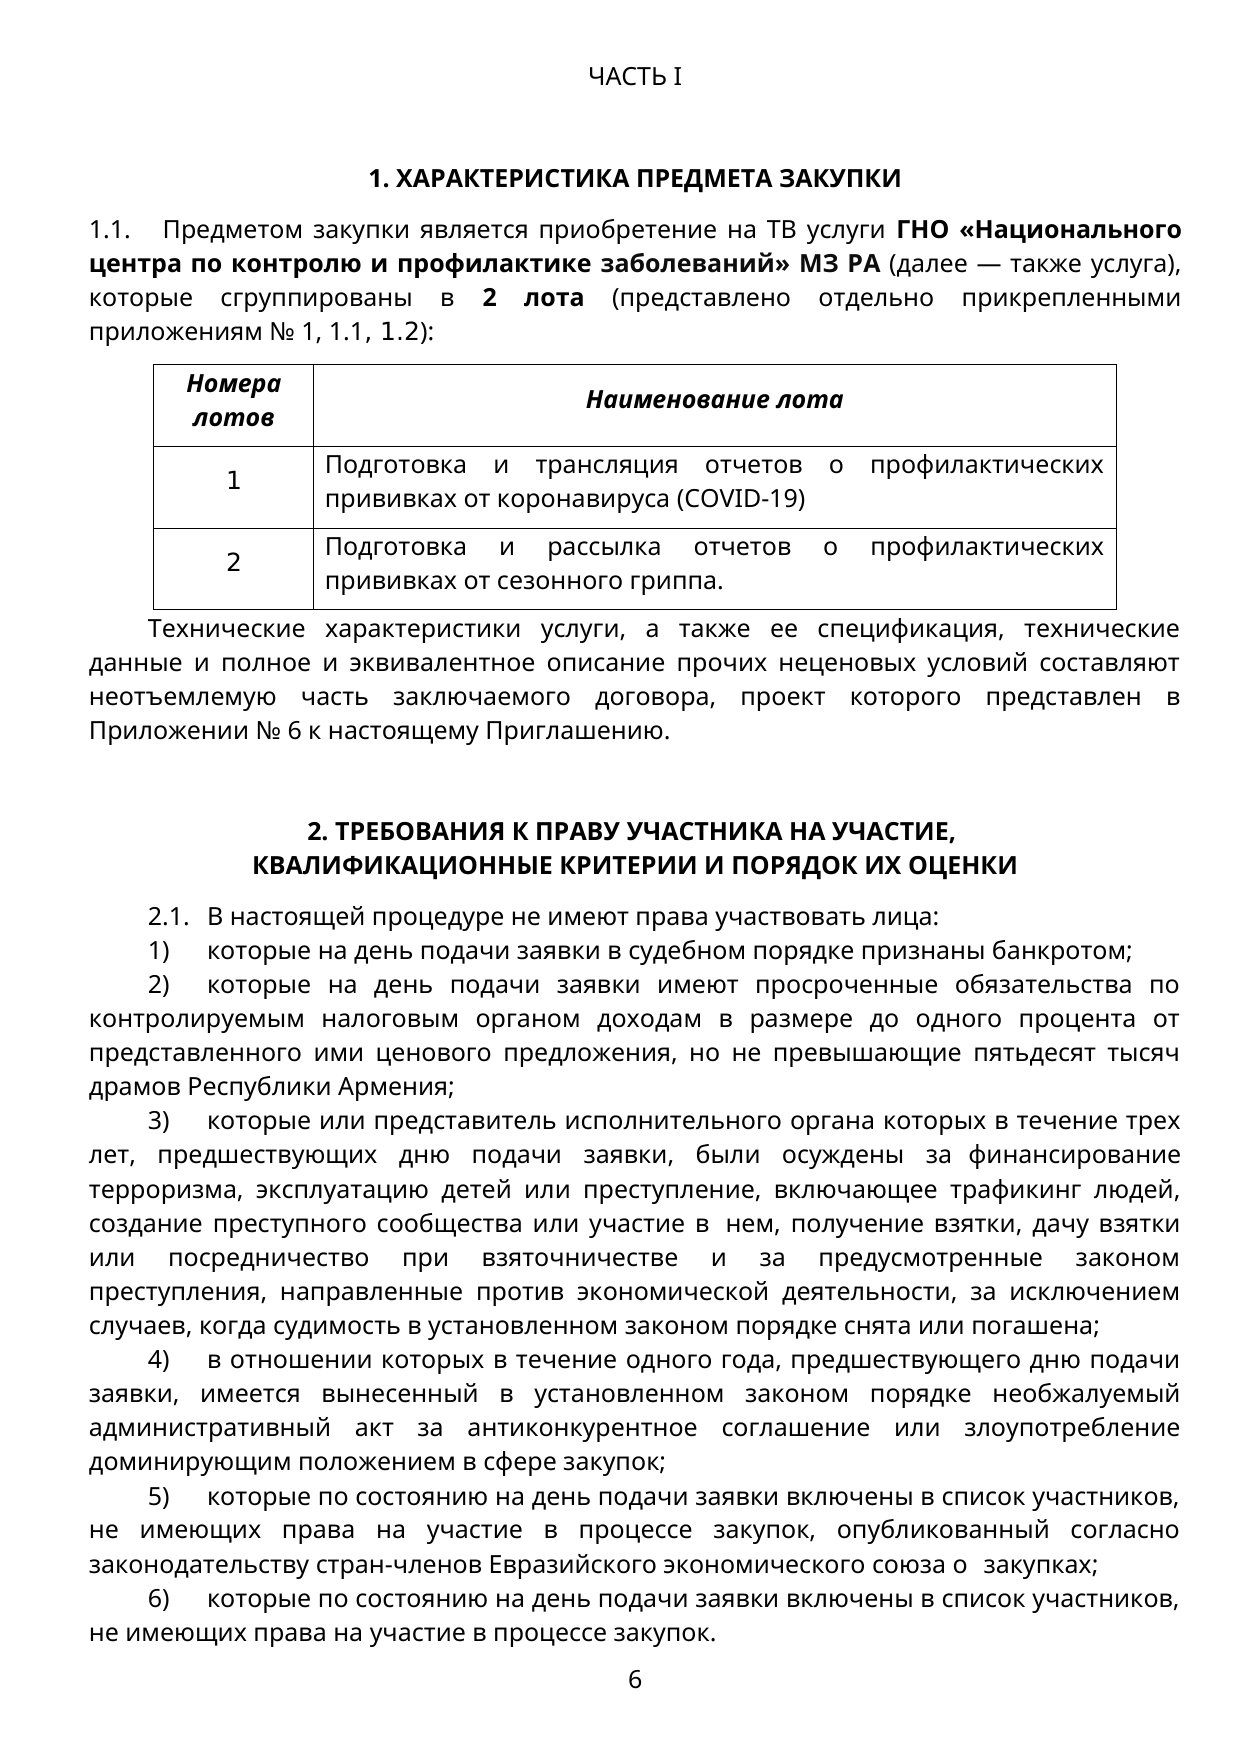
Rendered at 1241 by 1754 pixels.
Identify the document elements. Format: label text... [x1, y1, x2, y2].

table_header Номера лотов [154, 365, 313, 446]
text 1. ХАРАКТЕРИСТИКА ПРЕДМЕТА ЗАКУПКИ [89, 161, 1181, 194]
text 2) которые на день подачи заявки имеют просроченные обязательства по контролируемым налоговым органом доходам в размере до одного процента от представленного ими ценового предложения, но не превышающие пятьдесят тысяч драмов Республики Армения; [89, 967, 1181, 1103]
table_cell 2 [154, 529, 313, 609]
text 1.1. Предметом закупки является приобретение на ТВ услуги ГНО «Национального центра по контролю и профилактике заболеваний» МЗ РА (далее — также услуга), которые сгруппированы в 2 лота (представлено отдельно прикрепленными приложениям № 1, 1.1, 1.2): [89, 211, 1182, 347]
table_cell Подготовка и трансляция отчетов о профилактических прививках от коронавируса (COVID-19) [314, 447, 1116, 527]
text 1) которые на день подачи заявки в судебном порядке признаны банкротом; [89, 933, 1181, 967]
text 5) которые по состоянию на день подачи заявки включены в список участников, не имеющих права на участие в процессе закупок, опубликованный согласно законодательству стран-членов Евразийского экономического союза о закупках; [89, 1478, 1181, 1581]
text 2.1. В настоящей процедуре не имеют права участвовать лица: [89, 899, 1181, 933]
table_cell Подготовка и рассылка отчетов о профилактических прививках от сезонного гриппа. [314, 529, 1116, 609]
text 3) которые или представитель исполнительного органа которых в течение трех лет, предшествующих дню подачи заявки, были осуждены за финансирование терроризма, эксплуатацию детей или преступление, включающее трафикинг людей, создание преступного сообщества или участие в нем, получение взятки, дачу взятки или посредничество при взяточничестве и за предусмотренные законом преступления, направленные против экономической деятельности, за исключением случаев, когда судимость в установленном законом порядке снята или погашена; [89, 1103, 1181, 1342]
text 2. ТРЕБОВАНИЯ К ПРАВУ УЧАСТНИКА НА УЧАСТИЕ, КВАЛИФИКАЦИОННЫЕ КРИТЕРИИ И ПОРЯДОК ИХ ОЦЕНКИ [89, 814, 1181, 882]
text Технические характеристики услуги, а также ее спецификация, технические данные и полное и эквивалентное описание прочих неценовых условий составляют неотъемлемую часть заключаемого договора, проект которого представлен в Приложении № 6 к настоящему Приглашению. [89, 610, 1181, 746]
table_header Наименование лота [314, 365, 1116, 446]
text 6) которые по состоянию на день подачи заявки включены в список участников, не имеющих права на участие в процессе закупок. [89, 1581, 1181, 1649]
text ЧАСТЬ I [89, 59, 1181, 93]
text 4) в отношении которых в течение одного года, предшествующего дню подачи заявки, имеется вынесенный в установленном законом порядке необжалуемый административный акт за антиконкурентное соглашение или злоупотребление доминирующим положением в сфере закупок; [89, 1342, 1181, 1478]
table_cell 1 [154, 447, 313, 527]
